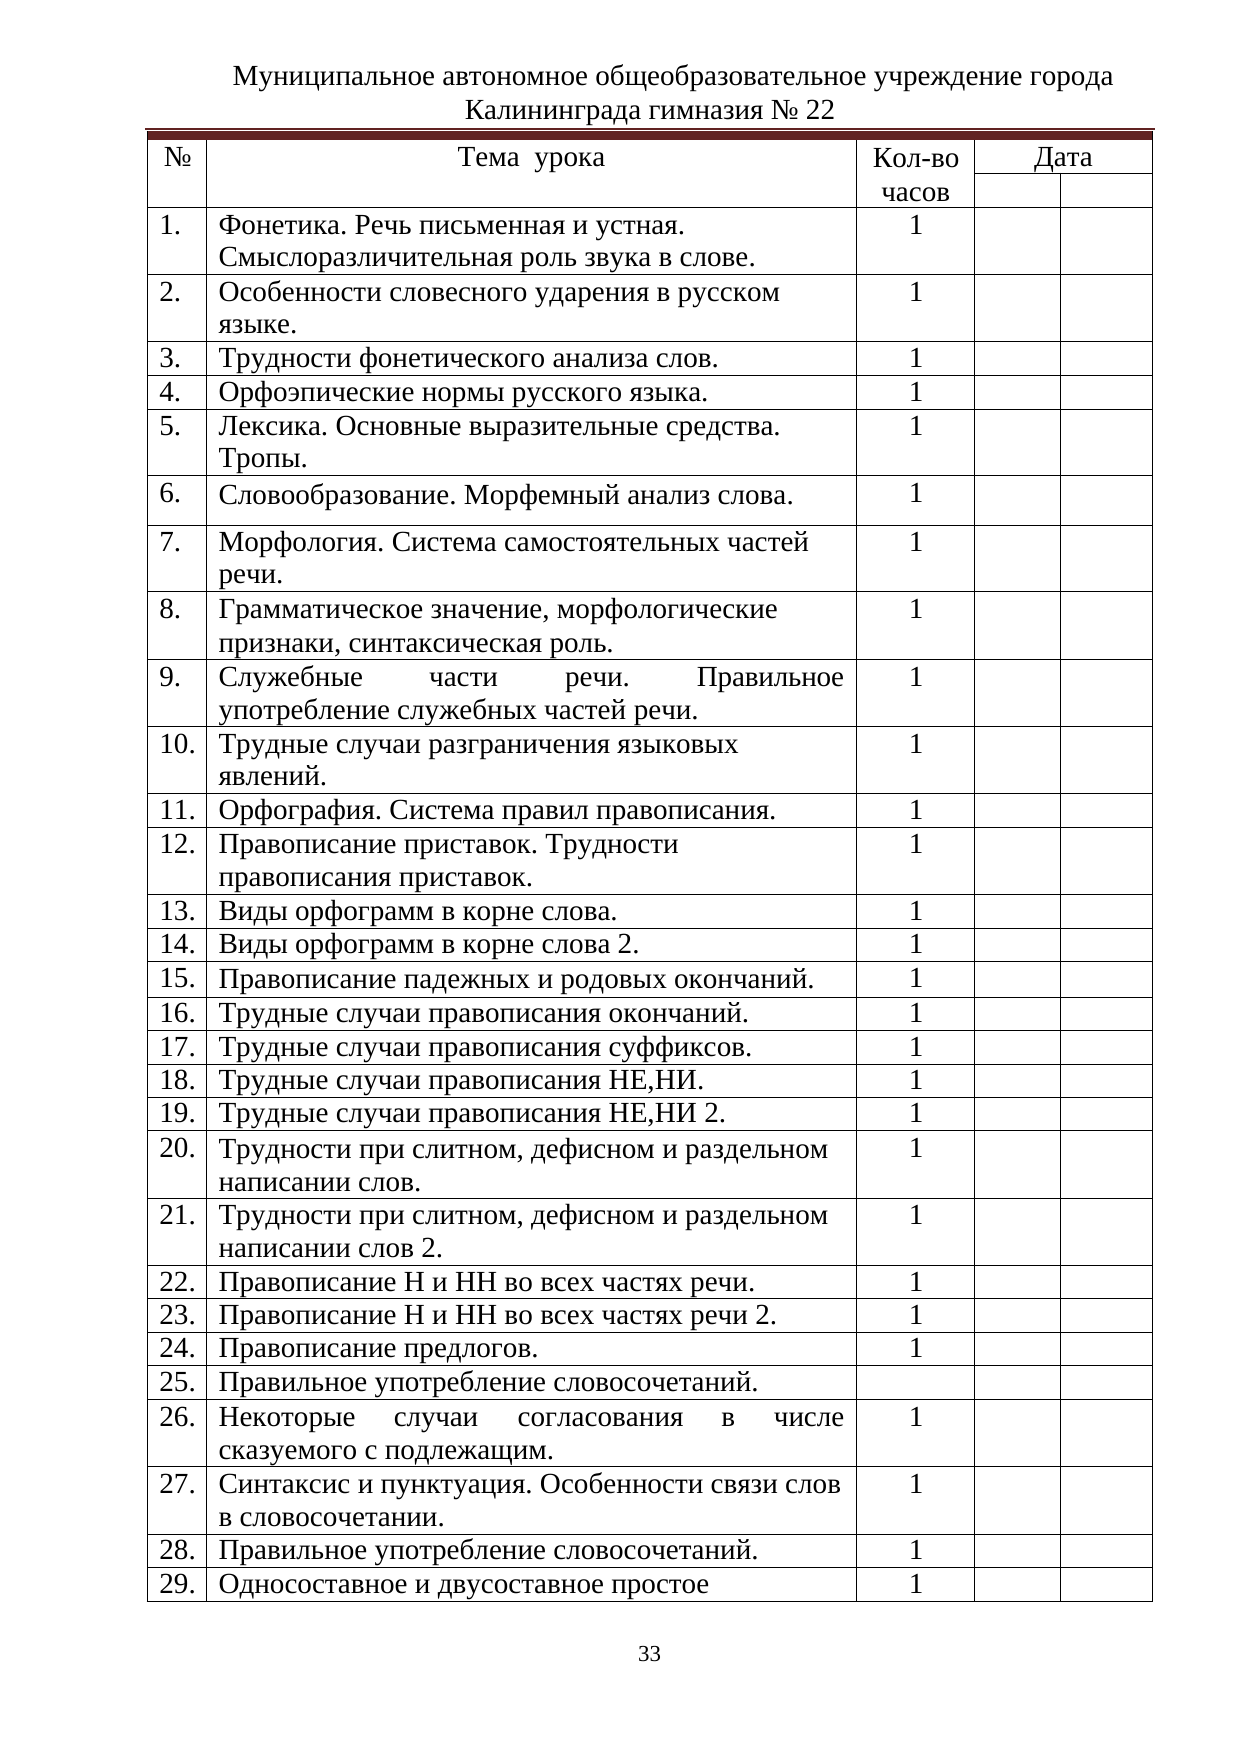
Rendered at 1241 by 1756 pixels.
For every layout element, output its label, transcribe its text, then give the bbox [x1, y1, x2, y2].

table_cell 11. [148, 794, 206, 827]
table_cell Виды орфограмм в корне слова. [207, 895, 856, 927]
table_cell 21. [148, 1199, 206, 1265]
table_cell Правильное употребление словосочетаний. [207, 1366, 856, 1399]
table_cell 15. [148, 962, 206, 997]
table_cell Правописание приставок. Трудности правописания приставок. [207, 828, 856, 894]
table_cell 1 [857, 342, 974, 375]
table_cell [1061, 208, 1152, 274]
table_cell 18. [148, 1065, 206, 1097]
table_cell 1 [857, 1333, 974, 1365]
table_cell Морфология. Система самостоятельных частей речи. [207, 526, 856, 591]
table_cell Трудности фонетического анализа слов. [207, 342, 856, 375]
table_cell 1 [857, 275, 974, 341]
table_cell [1061, 275, 1152, 341]
table_cell [1061, 998, 1152, 1030]
table_cell 1 [857, 1098, 974, 1130]
table_cell Трудности при слитном, дефисном и раздельном написании слов 2. [207, 1199, 856, 1265]
table_cell Орфоэпические нормы русского языка. [207, 376, 856, 408]
table_cell [1061, 1467, 1152, 1533]
table_cell 1 [857, 828, 974, 894]
table_cell Словообразование. Морфемный анализ слова. [207, 476, 856, 525]
table_cell [1061, 1031, 1152, 1063]
table_cell 1 [857, 1400, 974, 1466]
table_cell 10. [148, 727, 206, 793]
table_cell 1 [857, 1065, 974, 1097]
table_cell Виды орфограмм в корне слова 2. [207, 929, 856, 961]
table_cell Фонетика. Речь письменная и устная. Смыслоразличительная роль звука в слове. [207, 208, 856, 274]
table_cell [975, 794, 1060, 827]
table_cell [1061, 476, 1152, 525]
table_cell 1 [857, 208, 974, 274]
table_cell [1061, 1366, 1152, 1399]
table_cell 22. [148, 1266, 206, 1298]
table_cell [1061, 1065, 1152, 1097]
table_cell Правописание Н и НН во всех частях речи 2. [207, 1299, 856, 1332]
table_header № [148, 140, 206, 207]
table_cell [975, 376, 1060, 408]
table_cell [975, 592, 1060, 659]
table_cell [1061, 376, 1152, 408]
table_header Дата [975, 140, 1152, 172]
table_cell 1 [857, 1299, 974, 1332]
table_cell Синтаксис и пунктуация. Особенности связи слов в словосочетании. [207, 1467, 856, 1533]
table_cell [975, 476, 1060, 525]
table_cell 25. [148, 1366, 206, 1399]
table_cell [1061, 410, 1152, 475]
table_cell [1061, 727, 1152, 793]
table_cell [1061, 174, 1152, 207]
table_cell [1061, 660, 1152, 726]
table_cell 14. [148, 929, 206, 961]
table_cell [1061, 1266, 1152, 1298]
table_cell 27. [148, 1467, 206, 1533]
table_cell Лексика. Основные выразительные средства. Тропы. [207, 410, 856, 475]
table_cell [1061, 1131, 1152, 1198]
table_cell 8. [148, 592, 206, 659]
table_cell [975, 1098, 1060, 1130]
table_cell 1 [857, 1535, 974, 1567]
table_cell 17. [148, 1031, 206, 1063]
table_cell 23. [148, 1299, 206, 1332]
table_cell Трудные случаи правописания НЕ,НИ 2. [207, 1098, 856, 1130]
table_cell [975, 1568, 1060, 1601]
table_cell 13. [148, 895, 206, 927]
table_cell 2. [148, 275, 206, 341]
table_cell [975, 1031, 1060, 1063]
table_cell 1 [857, 998, 974, 1030]
table_cell [1061, 1535, 1152, 1567]
table_cell 1 [857, 476, 974, 525]
table_cell Правильное употребление словосочетаний. [207, 1535, 856, 1567]
table_cell [975, 1299, 1060, 1332]
table_cell [1061, 342, 1152, 375]
table_cell [1061, 526, 1152, 591]
table_cell 9. [148, 660, 206, 726]
table_cell 1 [857, 1568, 974, 1601]
table_cell 6. [148, 476, 206, 525]
table_cell 1 [857, 376, 974, 408]
table_cell Орфография. Система правил правописания. [207, 794, 856, 827]
table_cell [975, 342, 1060, 375]
table_cell 1 [857, 1131, 974, 1198]
table_cell [1061, 1333, 1152, 1365]
table_cell [975, 1131, 1060, 1198]
table_cell [975, 895, 1060, 927]
table_cell [975, 1467, 1060, 1533]
table_cell Трудности при слитном, дефисном и раздельном написании слов. [207, 1131, 856, 1198]
table_cell [1061, 1098, 1152, 1130]
table_cell Особенности словесного ударения в русском языке. [207, 275, 856, 341]
table_cell [1061, 828, 1152, 894]
table_cell [857, 1366, 974, 1399]
table_cell [1061, 929, 1152, 961]
table_cell [1061, 1199, 1152, 1265]
table_cell 7. [148, 526, 206, 591]
table_cell [975, 1366, 1060, 1399]
table_cell Правописание предлогов. [207, 1333, 856, 1365]
table_cell 12. [148, 828, 206, 894]
table_cell [1061, 1568, 1152, 1601]
table_cell [1061, 592, 1152, 659]
table_cell [975, 1065, 1060, 1097]
table_cell [975, 1535, 1060, 1567]
table_cell [1061, 962, 1152, 997]
table_cell Односоставное и двусоставное простое [207, 1568, 856, 1601]
table_cell 1 [857, 660, 974, 726]
table_cell [975, 1266, 1060, 1298]
table_cell 1 [857, 526, 974, 591]
table_cell 4. [148, 376, 206, 408]
table_cell [975, 828, 1060, 894]
table_cell [975, 1333, 1060, 1365]
table_cell 24. [148, 1333, 206, 1365]
table_cell 1. [148, 208, 206, 274]
table_cell 1 [857, 1467, 974, 1533]
table_header Кол-во часов [857, 140, 974, 207]
table_cell [1061, 1299, 1152, 1332]
table_cell 3. [148, 342, 206, 375]
table_cell Некоторые случаи согласования в числе сказуемого с подлежащим. [207, 1400, 856, 1466]
table_cell [975, 410, 1060, 475]
table_cell [975, 660, 1060, 726]
table_cell Правописание Н и НН во всех частях речи. [207, 1266, 856, 1298]
table_cell [975, 526, 1060, 591]
table_cell [975, 962, 1060, 997]
table_cell 26. [148, 1400, 206, 1466]
table_cell 1 [857, 929, 974, 961]
table_cell Трудные случаи разграничения языковых явлений. [207, 727, 856, 793]
table_cell 1 [857, 592, 974, 659]
table_cell [975, 1199, 1060, 1265]
table_cell 1 [857, 727, 974, 793]
table_cell [975, 929, 1060, 961]
table_cell 1 [857, 1266, 974, 1298]
table_cell 16. [148, 998, 206, 1030]
table_cell 28. [148, 1535, 206, 1567]
table_cell [975, 174, 1060, 207]
table_cell Трудные случаи правописания суффиксов. [207, 1031, 856, 1063]
table_cell 1 [857, 1199, 974, 1265]
table_cell Грамматическое значение, морфологические признаки, синтаксическая роль. [207, 592, 856, 659]
table_cell Правописание падежных и родовых окончаний. [207, 962, 856, 997]
table_cell 19. [148, 1098, 206, 1130]
table_cell [975, 208, 1060, 274]
table_cell 1 [857, 410, 974, 475]
table_cell [975, 998, 1060, 1030]
table_cell 20. [148, 1131, 206, 1198]
table_cell 1 [857, 962, 974, 997]
table_cell [975, 1400, 1060, 1466]
table_cell 1 [857, 794, 974, 827]
table_cell 29. [148, 1568, 206, 1601]
table_cell [1061, 1400, 1152, 1466]
table_header Тема урока [207, 140, 856, 207]
table_cell [1061, 895, 1152, 927]
table_cell 1 [857, 1031, 974, 1063]
table_cell Служебные части речи. Правильное употребление служебных частей речи. [207, 660, 856, 726]
table_cell [975, 727, 1060, 793]
table_cell Трудные случаи правописания окончаний. [207, 998, 856, 1030]
table_cell [975, 275, 1060, 341]
table_cell 5. [148, 410, 206, 475]
table_cell Трудные случаи правописания НЕ,НИ. [207, 1065, 856, 1097]
table_cell 1 [857, 895, 974, 927]
table_cell [1061, 794, 1152, 827]
